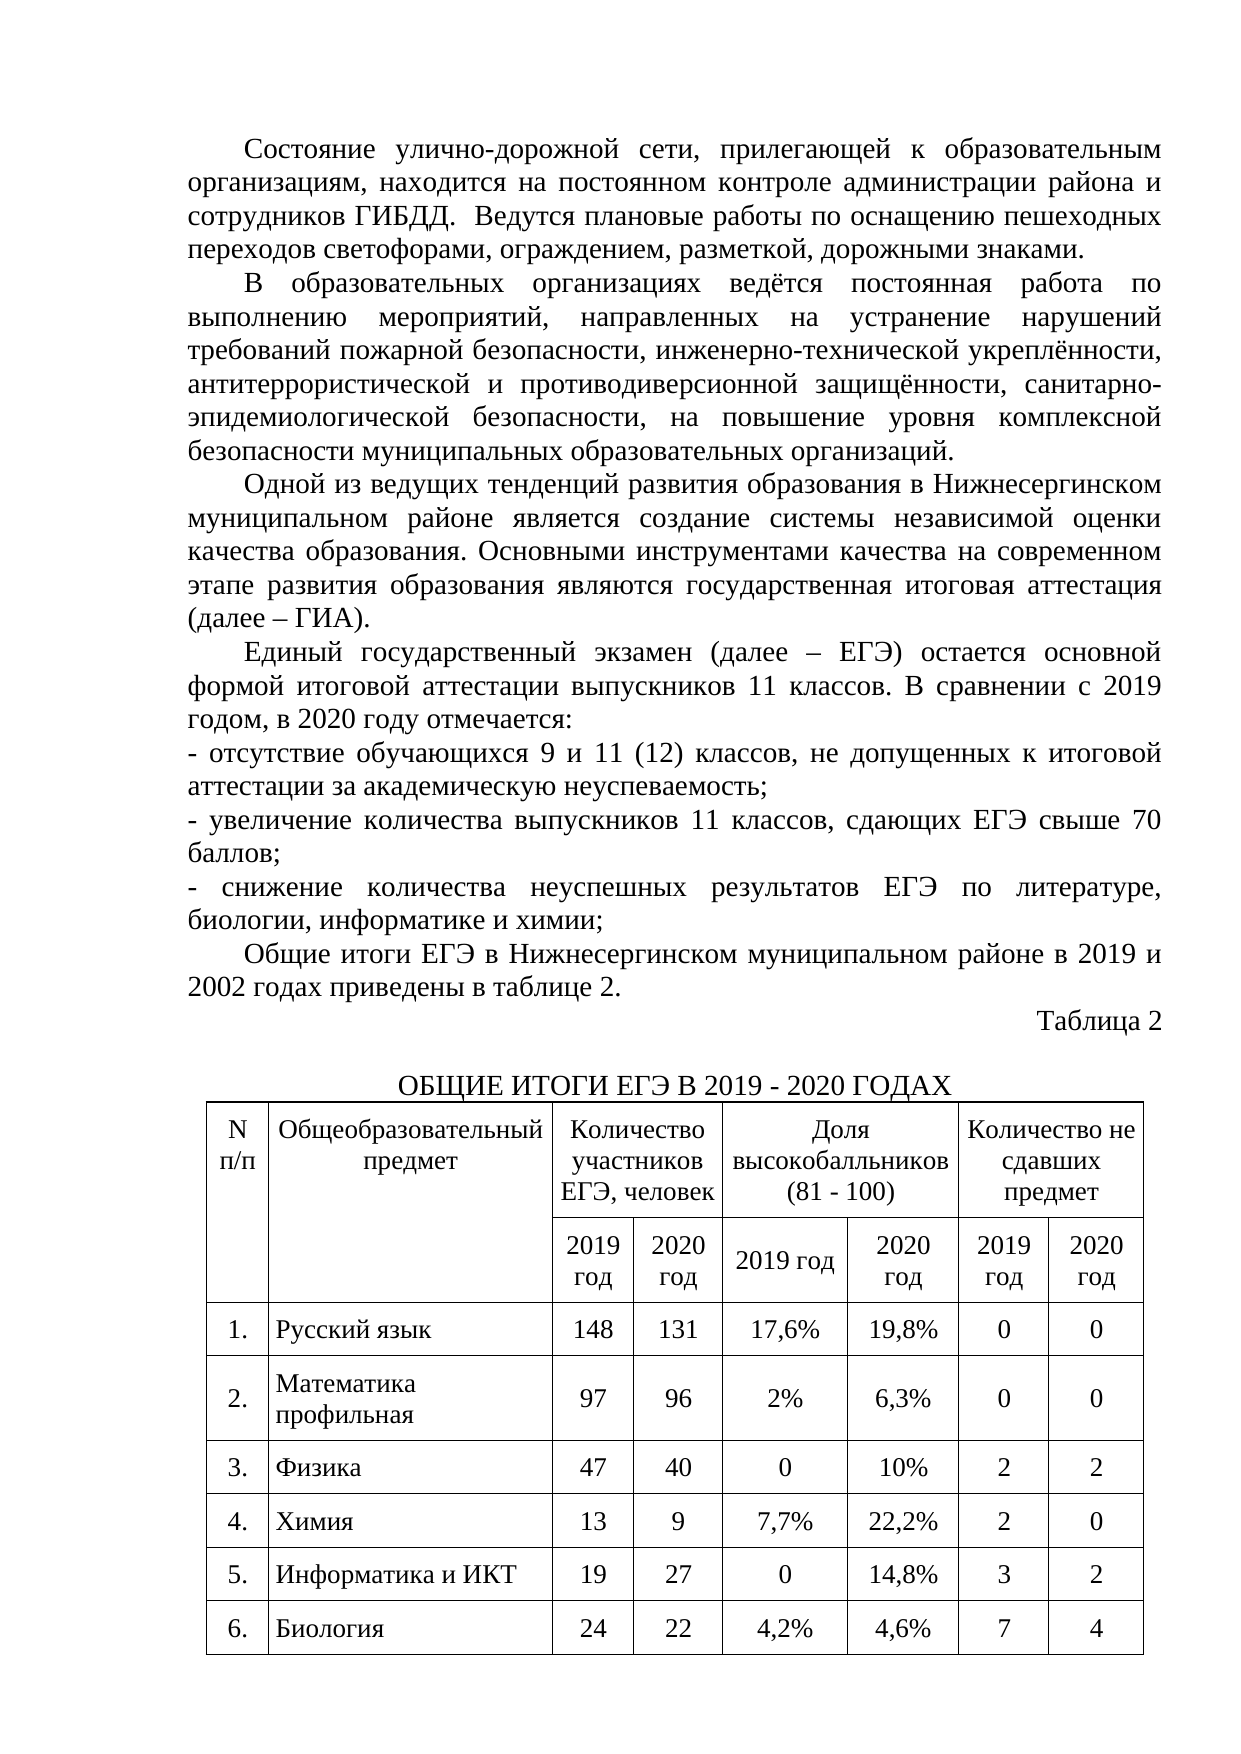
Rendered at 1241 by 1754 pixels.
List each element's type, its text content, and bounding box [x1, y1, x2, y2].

text Состояние улично-дорожной сети, прилегающей к образовательным организациям, находится на постоянном контроле администрации района и сотрудников ГИБДД. Ведутся плановые работы по оснащению пешеходных переходов светофорами, ограждением, разметкой, дорожными знаками. [187, 131, 1162, 265]
table_cell 0 [959, 1356, 1048, 1440]
table_cell 3. [207, 1441, 268, 1493]
text ОБЩИЕ ИТОГИ ЕГЭ В 2019 - 2020 ГОДАХ [187, 1068, 1162, 1101]
table_cell 10% [848, 1441, 958, 1493]
table_cell 2019 год [553, 1218, 633, 1302]
table_cell 6,3% [848, 1356, 958, 1440]
table_cell 14,8% [848, 1548, 958, 1600]
text - увеличение количества выпускников 11 классов, сдающих ЕГЭ свыше 70 баллов; [187, 802, 1162, 869]
table_cell 17,6% [723, 1303, 847, 1355]
table_cell 0 [723, 1441, 847, 1493]
table_cell 7 [959, 1601, 1048, 1653]
table_cell 2019 год [723, 1218, 847, 1302]
table_cell 2020 год [848, 1218, 958, 1302]
table_cell 4,6% [848, 1601, 958, 1653]
table_cell 2 [959, 1494, 1048, 1547]
table_cell 2. [207, 1356, 268, 1440]
table_cell 0 [959, 1303, 1048, 1355]
table_cell 2 [959, 1441, 1048, 1493]
table_cell 4 [1049, 1601, 1143, 1653]
table_cell 96 [634, 1356, 722, 1440]
table_cell 24 [553, 1601, 633, 1653]
table_cell 0 [1049, 1494, 1143, 1547]
text - снижение количества неуспешных результатов ЕГЭ по литературе, биологии, информатике и химии; [187, 869, 1162, 936]
table_cell 2 [1049, 1441, 1143, 1493]
table_cell 4. [207, 1494, 268, 1547]
table_cell Биология [269, 1601, 552, 1653]
table_cell Физика [269, 1441, 552, 1493]
table_cell Химия [269, 1494, 552, 1547]
text В образовательных организациях ведётся постоянная работа по выполнению мероприятий, направленных на устранение нарушений требований пожарной безопасности, инженерно-технической укреплённости, антитеррористической и противодиверсионной защищённости, санитарно-эпидемиологической безопасности, на повышение уровня комплексной безопасности муниципальных образовательных организаций. [187, 265, 1162, 466]
table_cell 97 [553, 1356, 633, 1440]
table_cell 2020 год [634, 1218, 722, 1302]
table_cell 0 [1049, 1356, 1143, 1440]
table_cell 47 [553, 1441, 633, 1493]
table_cell 2020 год [1049, 1218, 1143, 1302]
table_header Количество участников ЕГЭ, человек [553, 1103, 722, 1217]
table_cell 4,2% [723, 1601, 847, 1653]
table_header Доля высокобалльников (81 - 100) [723, 1103, 958, 1217]
table_cell Русский язык [269, 1303, 552, 1355]
table_cell 2019 год [959, 1218, 1048, 1302]
table_header Общеобразовательный предмет [269, 1103, 552, 1302]
table_cell 0 [723, 1548, 847, 1600]
table_cell 9 [634, 1494, 722, 1547]
table_cell 22,2% [848, 1494, 958, 1547]
table_cell 7,7% [723, 1494, 847, 1547]
table_cell 22 [634, 1601, 722, 1653]
table_header Количество не сдавших предмет [959, 1103, 1143, 1217]
table_cell 148 [553, 1303, 633, 1355]
table_cell 19,8% [848, 1303, 958, 1355]
table_cell 3 [959, 1548, 1048, 1600]
table_header N п/п [207, 1103, 268, 1302]
table_cell 40 [634, 1441, 722, 1493]
table_cell 0 [1049, 1303, 1143, 1355]
text - отсутствие обучающихся 9 и 11 (12) классов, не допущенных к итоговой аттестации за академическую неуспеваемость; [187, 735, 1162, 802]
table_cell 2 [1049, 1548, 1143, 1600]
table_cell 5. [207, 1548, 268, 1600]
text Общие итоги ЕГЭ в Нижнесергинском муниципальном районе в 2019 и 2002 годах приведены в таблице 2. [187, 936, 1162, 1003]
table_cell 27 [634, 1548, 722, 1600]
text Таблица 2 [187, 1003, 1162, 1037]
table_cell 6. [207, 1601, 268, 1653]
table_cell 13 [553, 1494, 633, 1547]
table_cell Информатика и ИКТ [269, 1548, 552, 1600]
text Единый государственный экзамен (далее – ЕГЭ) остается основной формой итоговой аттестации выпускников 11 классов. В сравнении с 2019 годом, в 2020 году отмечается: [187, 634, 1162, 735]
table_cell 2% [723, 1356, 847, 1440]
table_cell Математика профильная [269, 1356, 552, 1440]
text Одной из ведущих тенденций развития образования в Нижнесергинском муниципальном районе является создание системы независимой оценки качества образования. Основными инструментами качества на современном этапе развития образования являются государственная итоговая аттестация (далее – ГИА). [187, 466, 1162, 634]
table_cell 1. [207, 1303, 268, 1355]
table_cell 131 [634, 1303, 722, 1355]
table_cell 19 [553, 1548, 633, 1600]
